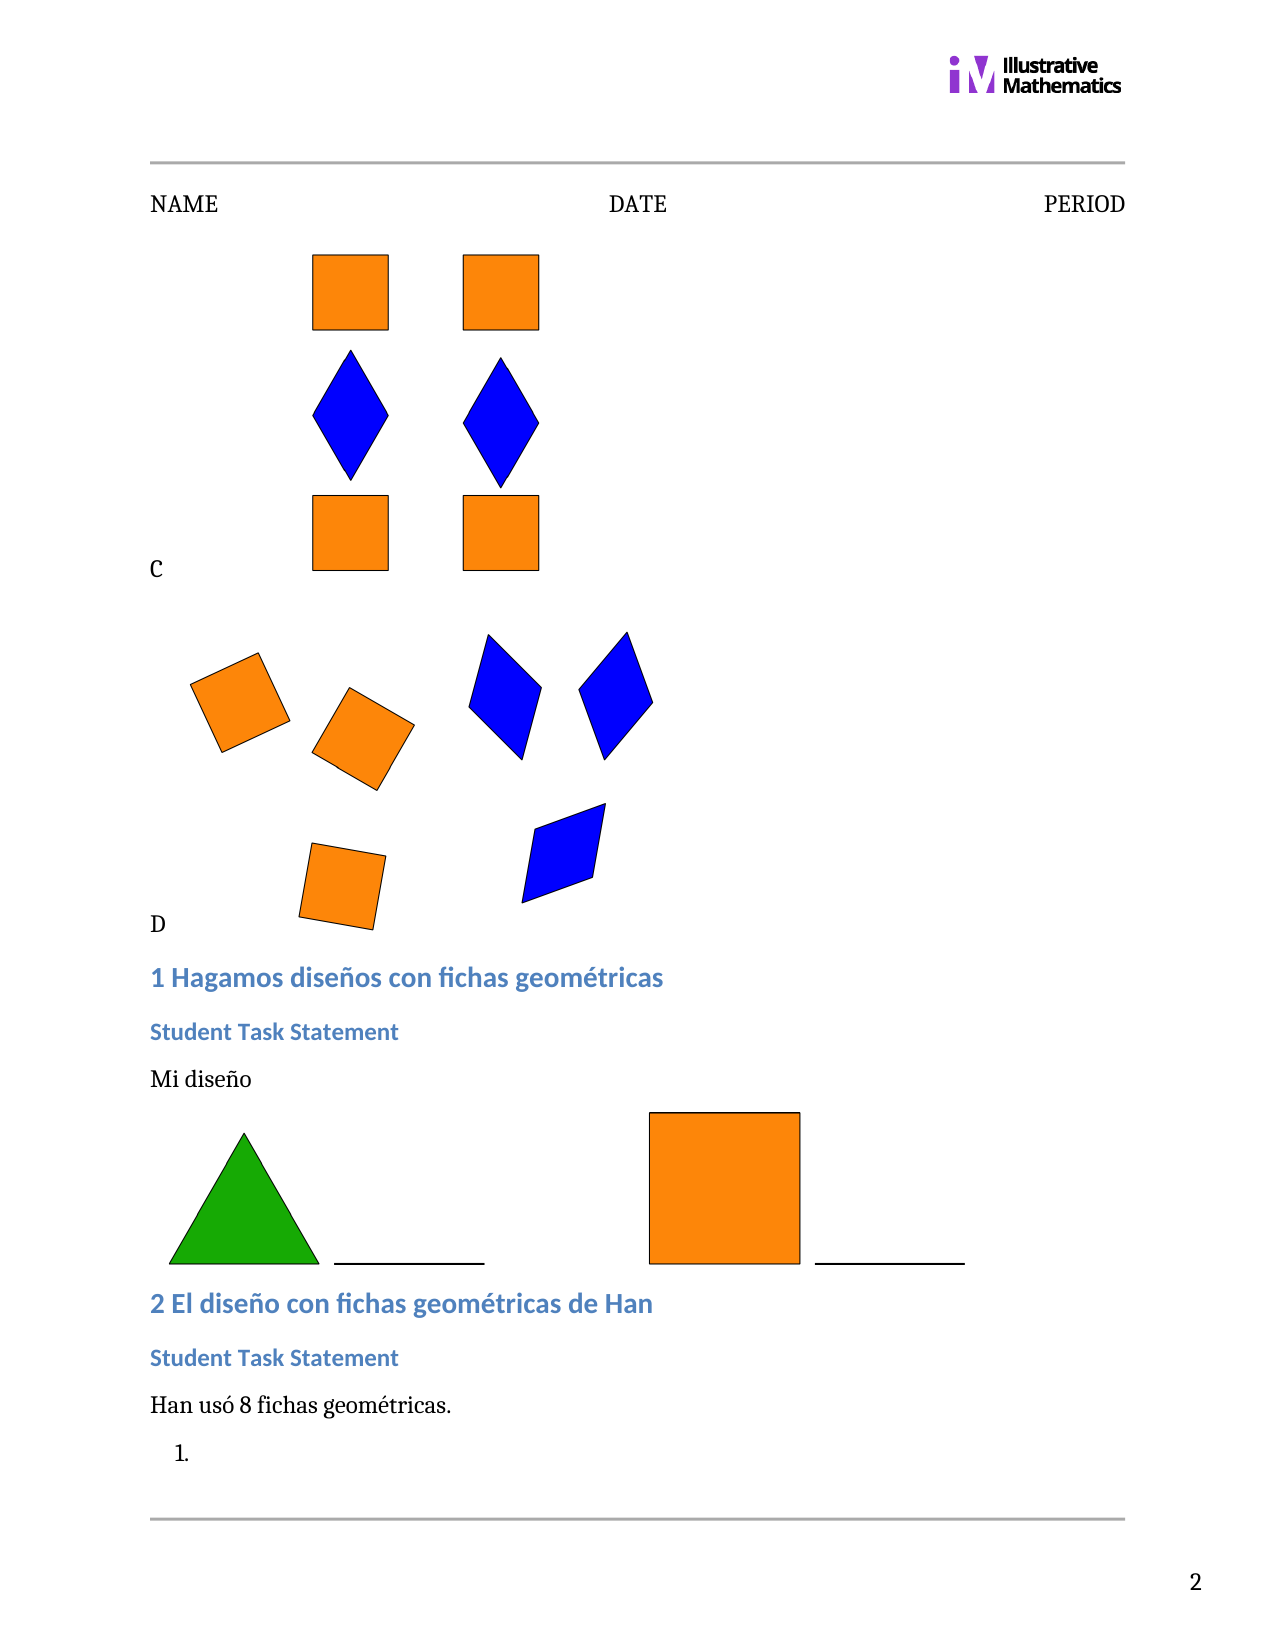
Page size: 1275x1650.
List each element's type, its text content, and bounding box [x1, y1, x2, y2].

picture [181, 247, 670, 578]
subtitle 1 Hagamos diseños con fichas geométricas [150, 959, 1125, 995]
text Han usó 8 fichas geométricas. [150, 1391, 1125, 1420]
picture [168, 1112, 966, 1265]
picture [184, 602, 672, 933]
subtitle Student Task Statement [150, 1016, 1125, 1047]
subtitle Student Task Statement [150, 1342, 1125, 1372]
text Mi diseño [150, 1065, 1125, 1094]
subtitle 2 El diseño con fichas geométricas de Han [150, 1285, 1125, 1321]
picture [949, 55, 1121, 93]
